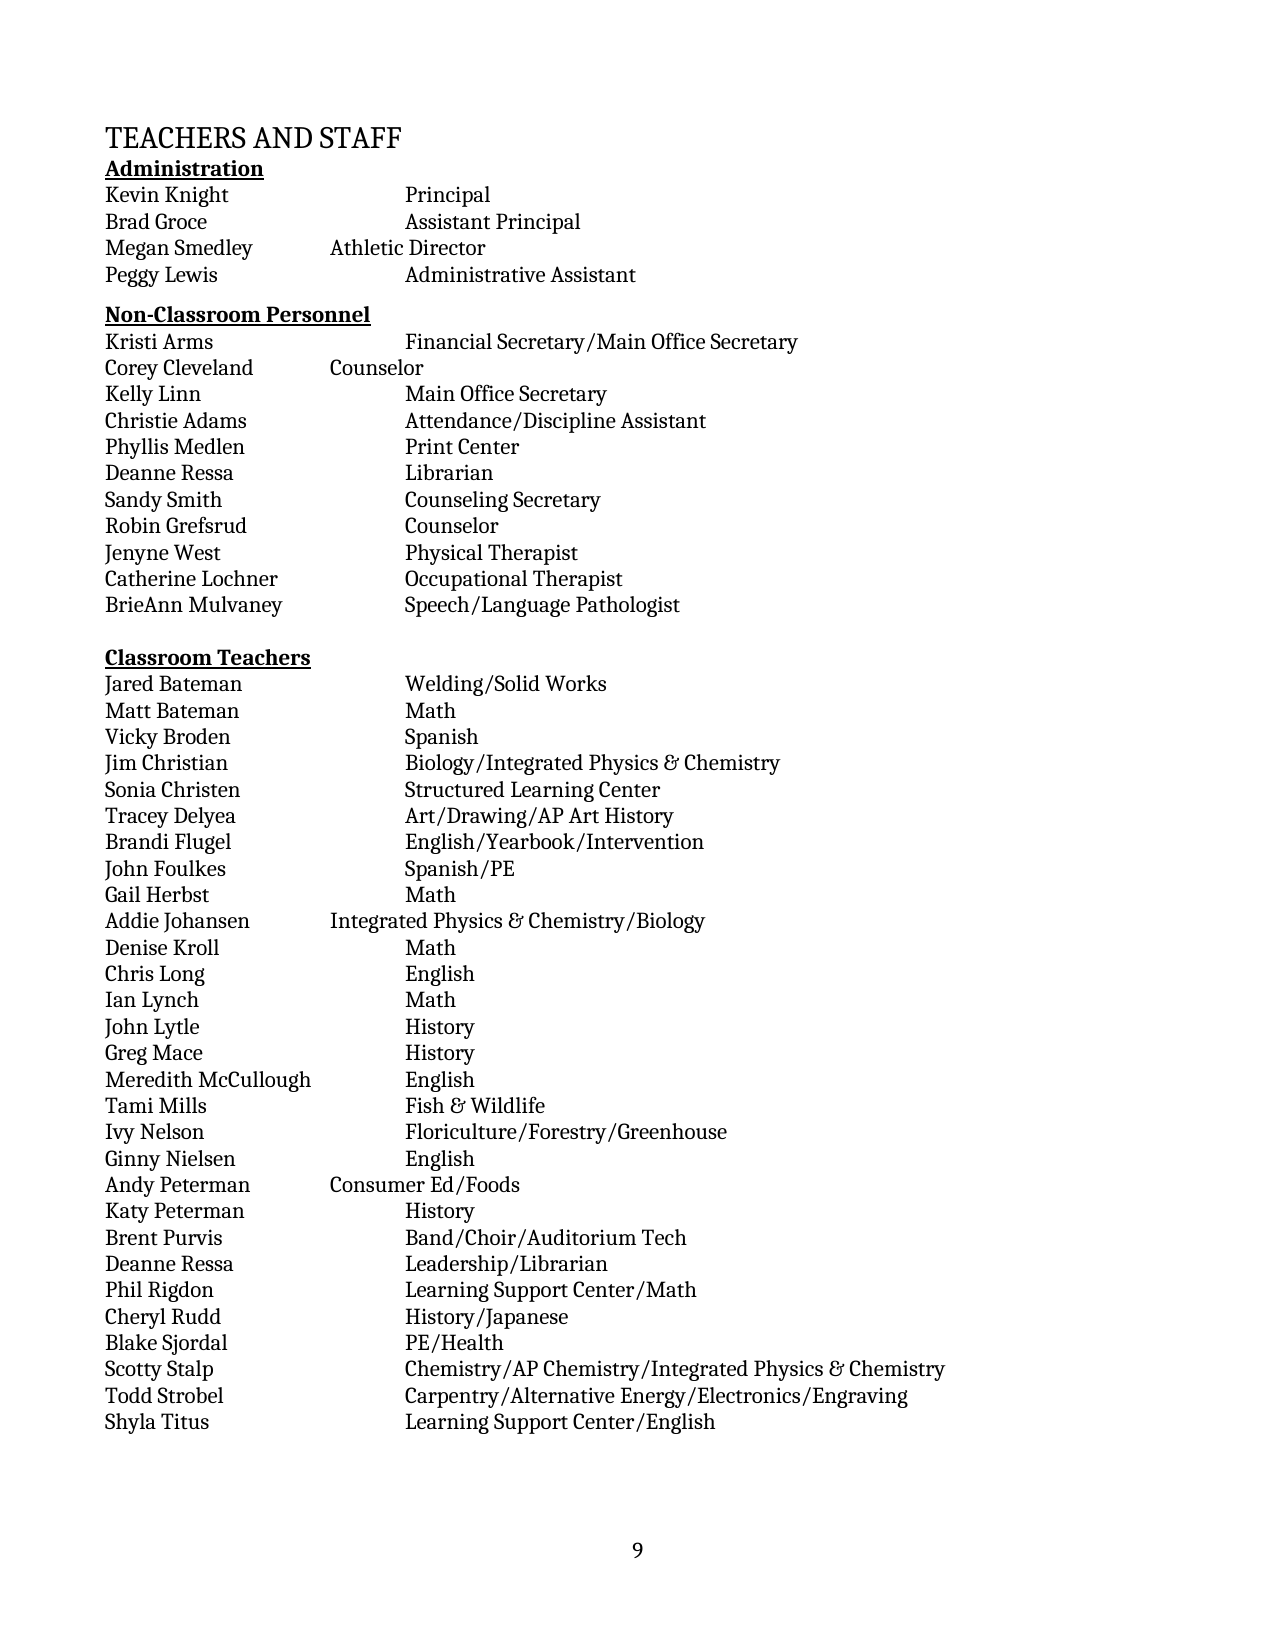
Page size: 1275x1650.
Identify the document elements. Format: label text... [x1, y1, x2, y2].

text Ginny Nielsen English [105, 1145, 1170, 1172]
text Jared Bateman Welding/Solid Works [105, 671, 1170, 697]
text Corey Cleveland Counselor [105, 355, 1170, 381]
text Chris Long English [105, 961, 1170, 987]
text Classroom Teachers [105, 645, 1170, 671]
text Non-Classroom Personnel [105, 302, 1170, 328]
text Denise Kroll Math [105, 934, 1170, 961]
text Gail Herbst Math [105, 882, 1170, 908]
text Scotty Stalp Chemistry/AP Chemistry/Integrated Physics & Chemistry [105, 1356, 1170, 1383]
text Vicky Broden Spanish [105, 724, 1170, 750]
text Addie Johansen Integrated Physics & Chemistry/Biology [105, 908, 1170, 934]
text Phil Rigdon Learning Support Center/Math [105, 1277, 1170, 1303]
text Catherine Lochner Occupational Therapist [105, 566, 1170, 592]
text Todd Strobel Carpentry/Alternative Energy/Electronics/Engraving [105, 1383, 1170, 1409]
subtitle TEACHERS AND STAFF [105, 120, 1170, 156]
text Jim Christian Biology/Integrated Physics & Chemistry [105, 750, 1170, 776]
text Deanne Ressa Librarian [105, 460, 1170, 487]
text Meredith McCullough English [105, 1066, 1170, 1093]
text Blake Sjordal PE/Health [105, 1330, 1170, 1356]
text Kevin Knight Principal [105, 182, 1170, 209]
text Tami Mills Fish & Wildlife [105, 1093, 1170, 1119]
text Kristi Arms Financial Secretary/Main Office Secretary [105, 328, 1170, 355]
text John Foulkes Spanish/PE [105, 856, 1170, 882]
text Ian Lynch Math [105, 987, 1170, 1014]
text Brent Purvis Band/Choir/Auditorium Tech [105, 1224, 1170, 1251]
text Shyla Titus Learning Support Center/English [105, 1409, 1170, 1435]
text Brad Groce Assistant Principal [105, 209, 1170, 235]
text BrieAnn Mulvaney Speech/Language Pathologist [105, 592, 1170, 618]
text Greg Mace History [105, 1040, 1170, 1066]
text Sandy Smith Counseling Secretary [105, 487, 1170, 513]
text Katy Peterman History [105, 1198, 1170, 1224]
text Megan Smedley Athletic Director [105, 235, 1170, 261]
text Christie Adams Attendance/Discipline Assistant [105, 407, 1170, 434]
text Jenyne West Physical Therapist [105, 539, 1170, 566]
text Matt Bateman Math [105, 697, 1170, 724]
text Tracey Delyea Art/Drawing/AP Art History [105, 803, 1170, 829]
text Administration [105, 156, 1170, 182]
text John Lytle History [105, 1014, 1170, 1040]
text Ivy Nelson Floriculture/Forestry/Greenhouse [105, 1119, 1170, 1145]
text Phyllis Medlen Print Center [105, 434, 1170, 460]
text Peggy Lewis Administrative Assistant [105, 261, 1170, 288]
text Brandi Flugel English/Yearbook/Intervention [105, 829, 1170, 856]
text Deanne Ressa Leadership/Librarian [105, 1251, 1170, 1277]
text Cheryl Rudd History/Japanese [105, 1303, 1170, 1330]
text Robin Grefsrud Counselor [105, 513, 1170, 539]
text Andy Peterman Consumer Ed/Foods [105, 1172, 1170, 1198]
text Kelly Linn Main Office Secretary [105, 381, 1170, 407]
text Sonia Christen Structured Learning Center [105, 776, 1170, 803]
